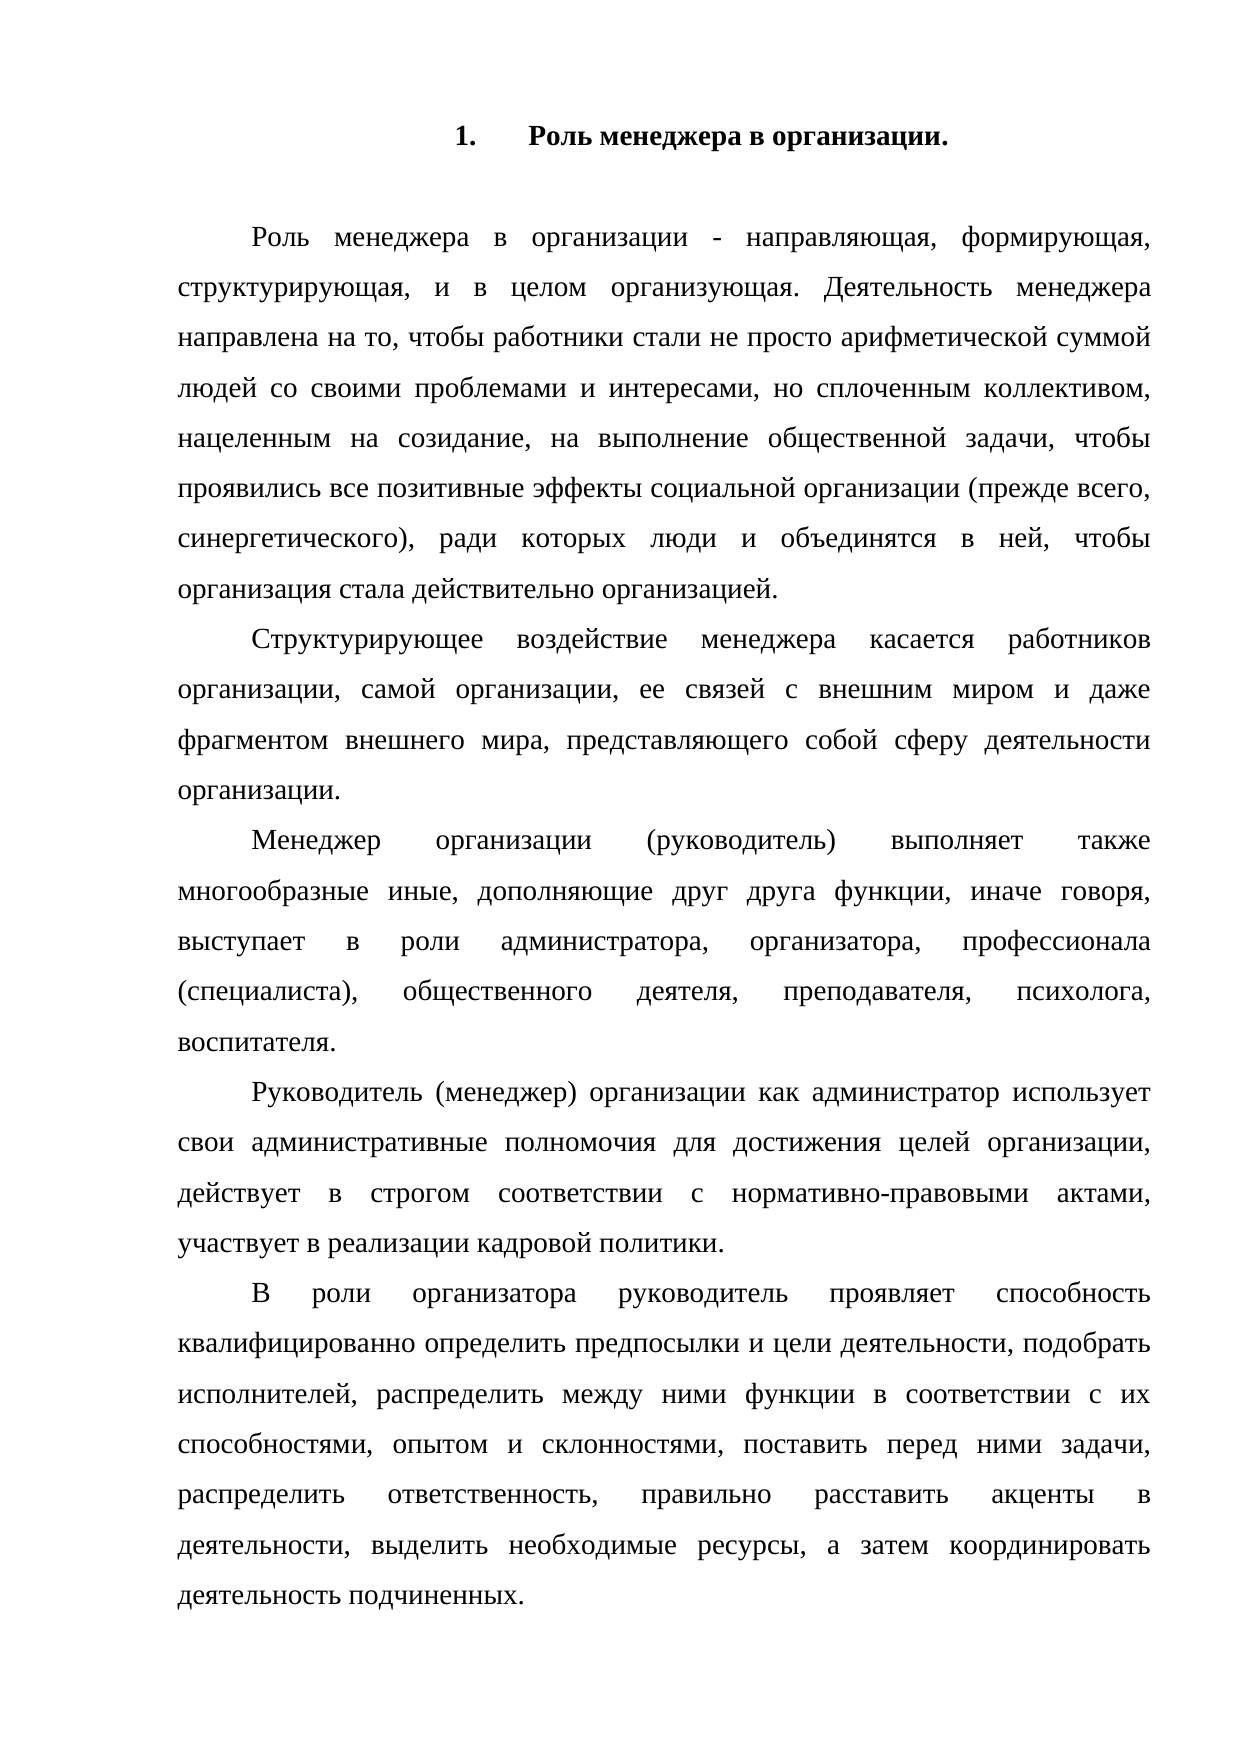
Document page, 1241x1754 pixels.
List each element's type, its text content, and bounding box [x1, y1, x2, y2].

text Руководитель (менеджер) организации как администратор использует свои административные полномочия для достижения целей организации, действует в строгом соответствии с нормативно-правовыми актами, участвует в реализации кадровой политики. [177, 1074, 1152, 1258]
text Структурирующее воздействие менеджера касается работников организации, самой организации, ее связей с внешним миром и даже фрагментом внешнего мира, представляющего собой сферу деятельности организации. [177, 621, 1152, 806]
text Роль менеджера в организации - направляющая, формирующая, структурирующая, и в целом организующая. Деятельность менеджера направлена на то, чтобы работники стали не просто арифметической суммой людей со своими проблемами и интересами, но сплоченным коллективом, нацеленным на созидание, на выполнение общественной задачи, чтобы проявились все позитивные эффекты социальной организации (прежде всего, синергетического), ради которых люди и объединятся в ней, чтобы организация стала действительно организацией. [177, 219, 1152, 604]
text В роли организатора руководитель проявляет способность квалифицированно определить предпосылки и цели деятельности, подобрать исполнителей, распределить между ними функции в соответствии с их способностями, опытом и склонностями, поставить перед ними задачи, распределить ответственность, правильно расставить акценты в деятельности, выделить необходимые ресурсы, а затем координировать деятельность подчиненных. [177, 1275, 1152, 1611]
text Менеджер организации (руководитель) выполняет также многообразные иные, дополняющие друг друга функции, иначе говоря, выступает в роли администратора, организатора, профессионала (специалиста), общественного деятеля, преподавателя, психолога, воспитателя. [177, 822, 1152, 1057]
subtitle 1. Роль менеджера в организации. [177, 118, 1152, 152]
